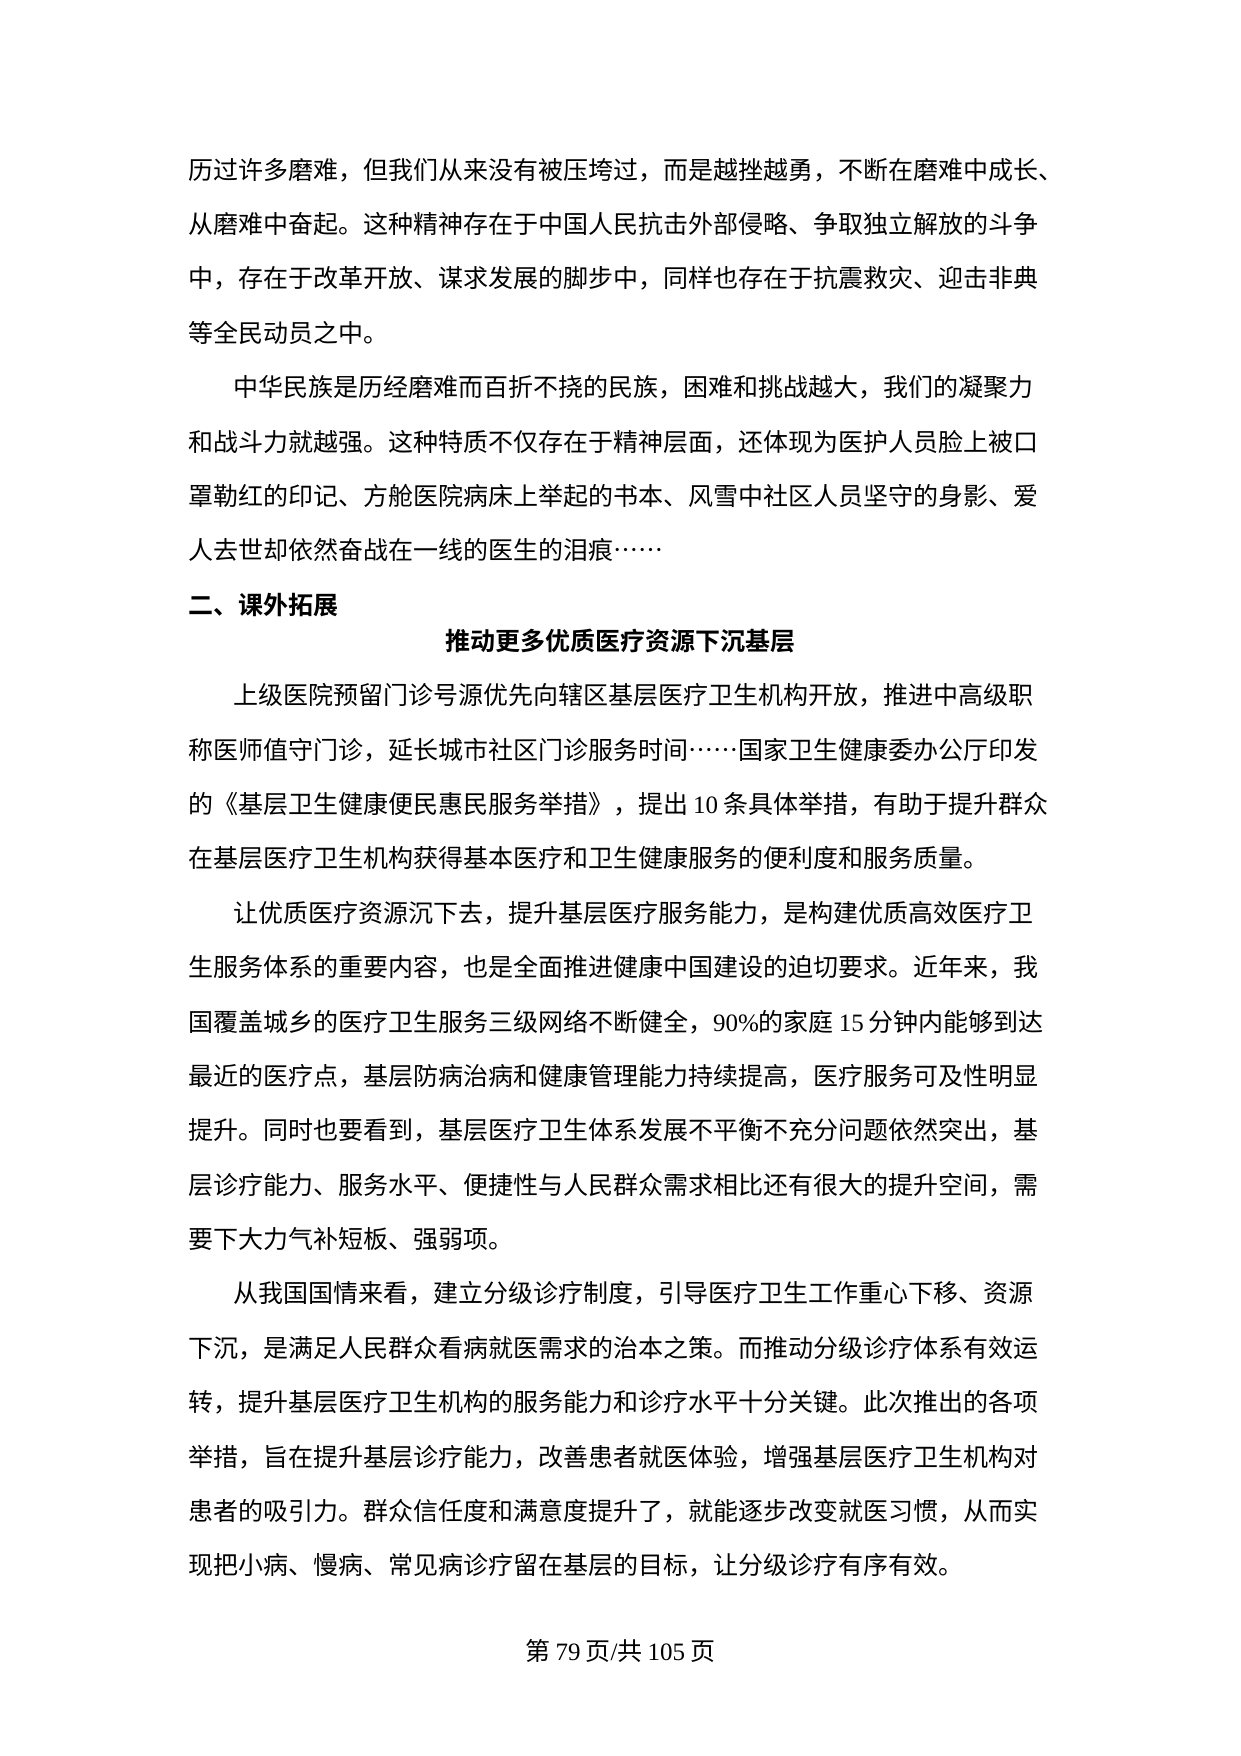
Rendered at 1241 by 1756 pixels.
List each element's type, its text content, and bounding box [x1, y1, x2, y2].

text 推动更多优质医疗资源下沉基层 [188, 621, 1052, 658]
text 从我国国情来看，建立分级诊疗制度，引导医疗卫生工作重心下移、资源下沉，是满足人民群众看病就医需求的治本之策。而推动分级诊疗体系有效运转，提升基层医疗卫生机构的服务能力和诊疗水平十分关键。此次推出的各项举措，旨在提升基层诊疗能力，改善患者就医体验，增强基层医疗卫生机构对患者的吸引力。群众信任度和满意度提升了，就能逐步改变就医习惯，从而实现把小病、慢病、常见病诊疗留在基层的目标，让分级诊疗有序有效。 [188, 1274, 1052, 1582]
text 中华民族是历经磨难而百折不挠的民族，困难和挑战越大，我们的凝聚力和战斗力就越强。这种特质不仅存在于精神层面，还体现为医护人员脸上被口罩勒红的印记、方舱医院病床上举起的书本、风雪中社区人员坚守的身影、爱人去世却依然奋战在一线的医生的泪痕…… [188, 368, 1052, 567]
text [188, 150, 1052, 349]
text 让优质医疗资源沉下去，提升基层医疗服务能力，是构建优质高效医疗卫生服务体系的重要内容，也是全面推进健康中国建设的迫切要求。近年来，我国覆盖城乡的医疗卫生服务三级网络不断健全，90%的家庭15分钟内能够到达最近的医疗点，基层防病治病和健康管理能力持续提高，医疗服务可及性明显提升。同时也要看到，基层医疗卫生体系发展不平衡不充分问题依然突出，基层诊疗能力、服务水平、便捷性与人民群众需求相比还有很大的提升空间，需要下大力气补短板、强弱项。 [188, 893, 1052, 1256]
text 上级医院预留门诊号源优先向辖区基层医疗卫生机构开放，推进中高级职称医师值守门诊，延长城市社区门诊服务时间……国家卫生健康委办公厅印发的《基层卫生健康便民惠民服务举措》，提出10条具体举措，有助于提升群众在基层医疗卫生机构获得基本医疗和卫生健康服务的便利度和服务质量。 [188, 676, 1052, 875]
subtitle 二、课外拓展 [188, 585, 1052, 621]
